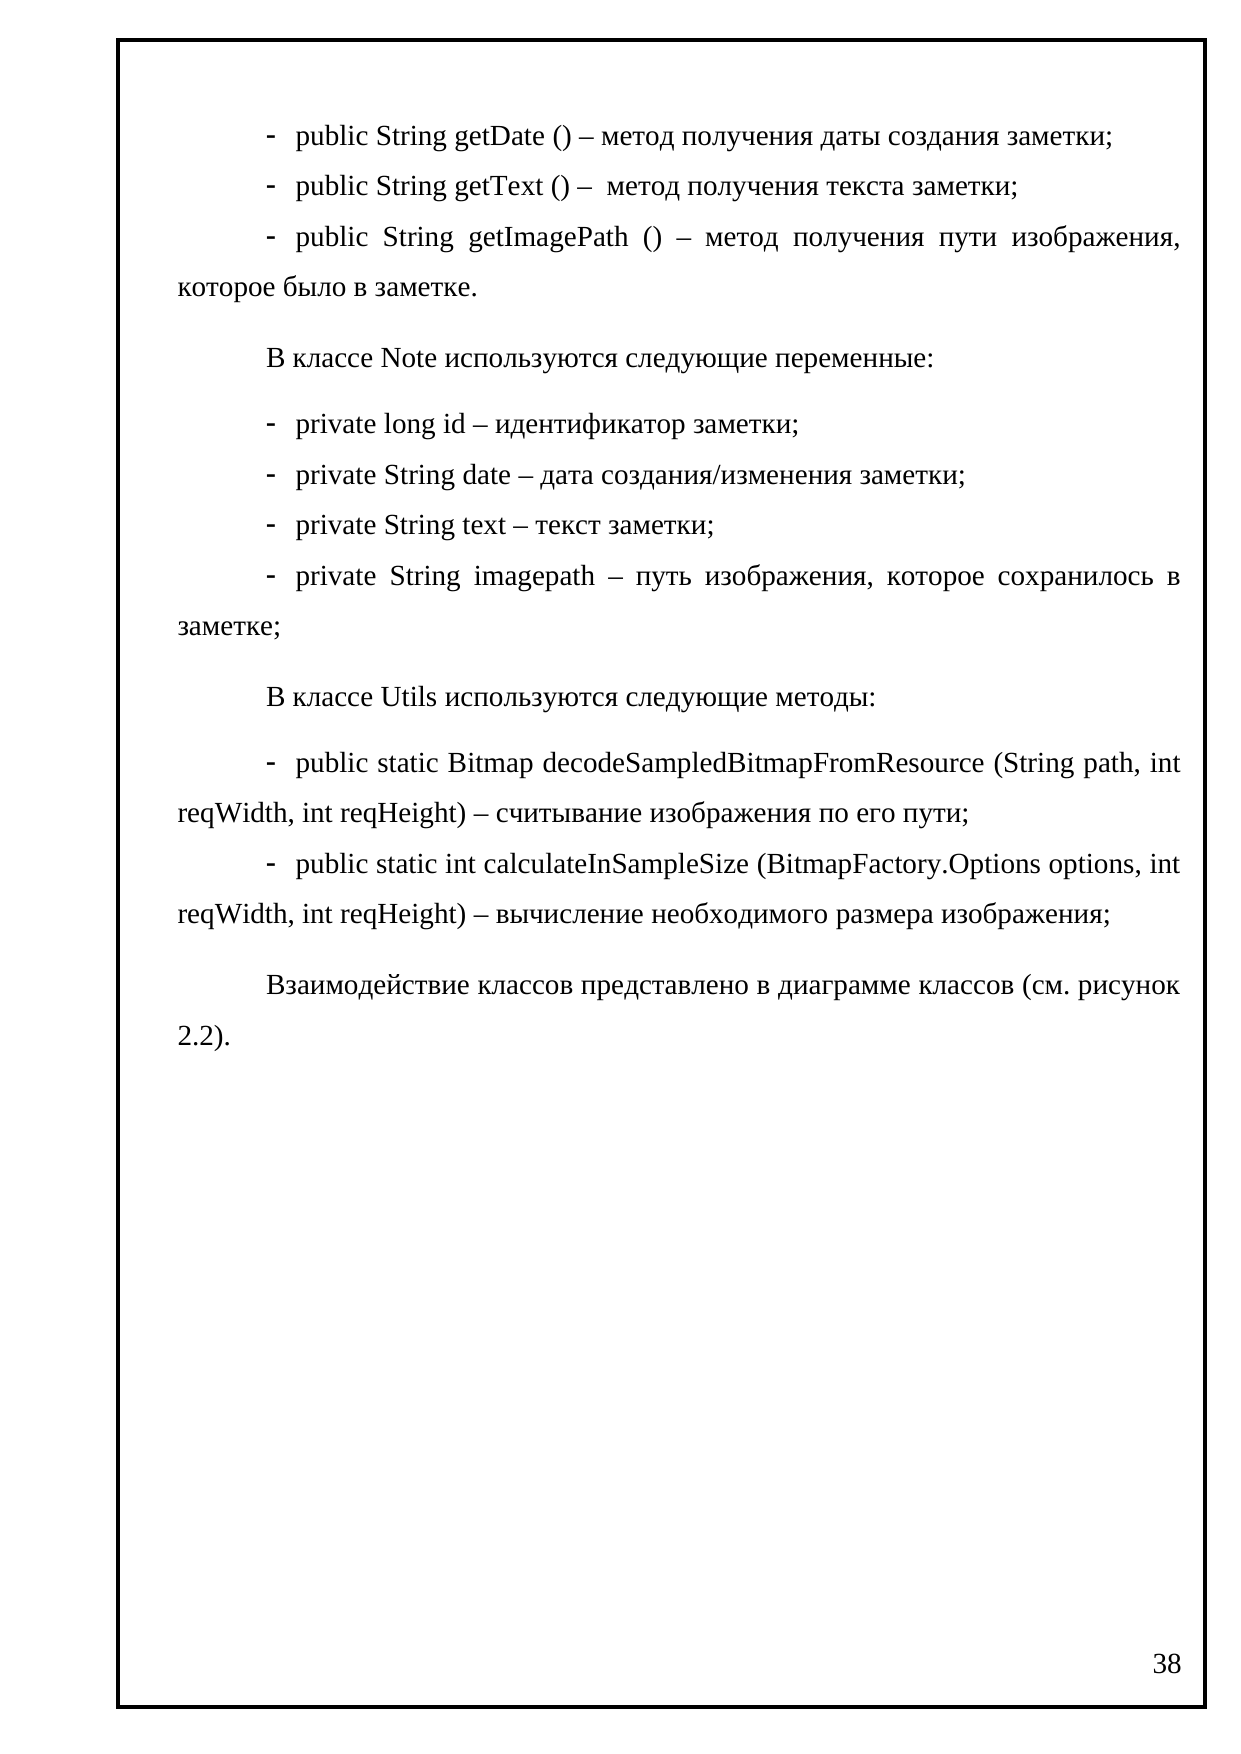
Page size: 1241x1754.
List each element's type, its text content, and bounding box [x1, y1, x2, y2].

list private String imagepath – путь изображения, которое сохранилось в заметке; [177, 558, 1181, 642]
list public String getText () – метод получения текста заметки; [177, 168, 1181, 202]
list public static Bitmap decodeSampledBitmapFromResource (String path, int reqWidth, int reqHeight) – считывание изображения по его пути; [177, 745, 1181, 829]
list private String text – текст заметки; [177, 507, 1181, 541]
text В классе Note используются следующие переменные: [177, 341, 1181, 374]
list public String getDate () – метод получения даты создания заметки; [177, 118, 1181, 152]
list public static int calculateInSampleSize (BitmapFactory.Options options, int reqWidth, int reqHeight) – вычисление необходимого размера изображения; [177, 846, 1181, 930]
list public String getImagePath () – метод получения пути изображения, которое было в заметке. [177, 219, 1181, 303]
list private String date – дата создания/изменения заметки; [177, 457, 1181, 491]
text В классе Utils используются следующие методы: [177, 679, 1181, 713]
text Взаимодействие классов представлено в диаграмме классов (см. рисунок 2.2). [177, 967, 1181, 1051]
list private long id – идентификатор заметки; [177, 406, 1181, 440]
